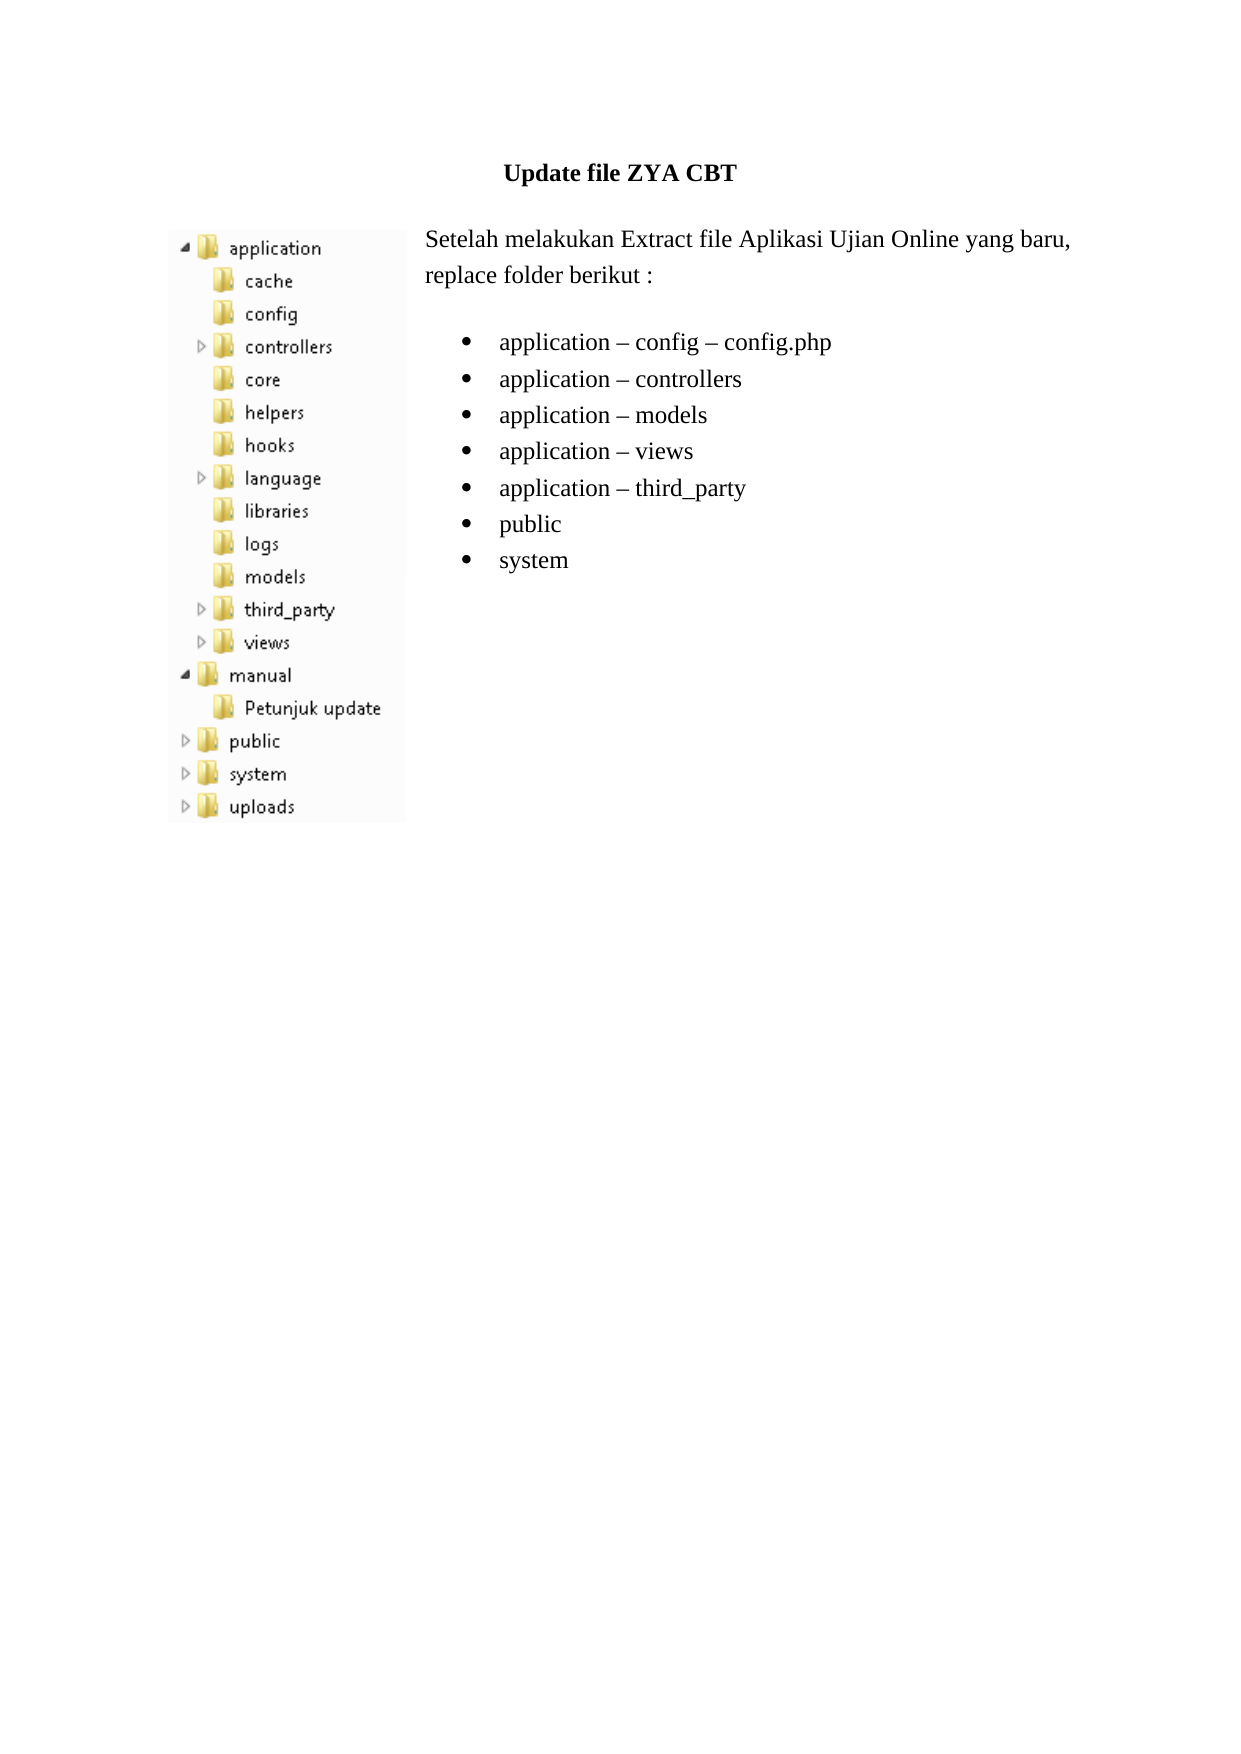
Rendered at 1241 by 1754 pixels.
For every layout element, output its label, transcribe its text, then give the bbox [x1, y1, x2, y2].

list application – config – config.php [407, 320, 1090, 356]
list application – views [407, 429, 1090, 465]
text Setelah melakukan Extract file Aplikasi Ujian Online yang baru, replace folder berikut : [150, 217, 1090, 289]
list application – models [407, 392, 1090, 429]
list system [407, 538, 1090, 574]
list application – third_party [407, 465, 1090, 501]
picture [168, 230, 407, 823]
list public [407, 501, 1090, 538]
text Update file ZYA CBT [150, 150, 1090, 186]
list application – controllers [407, 356, 1090, 392]
